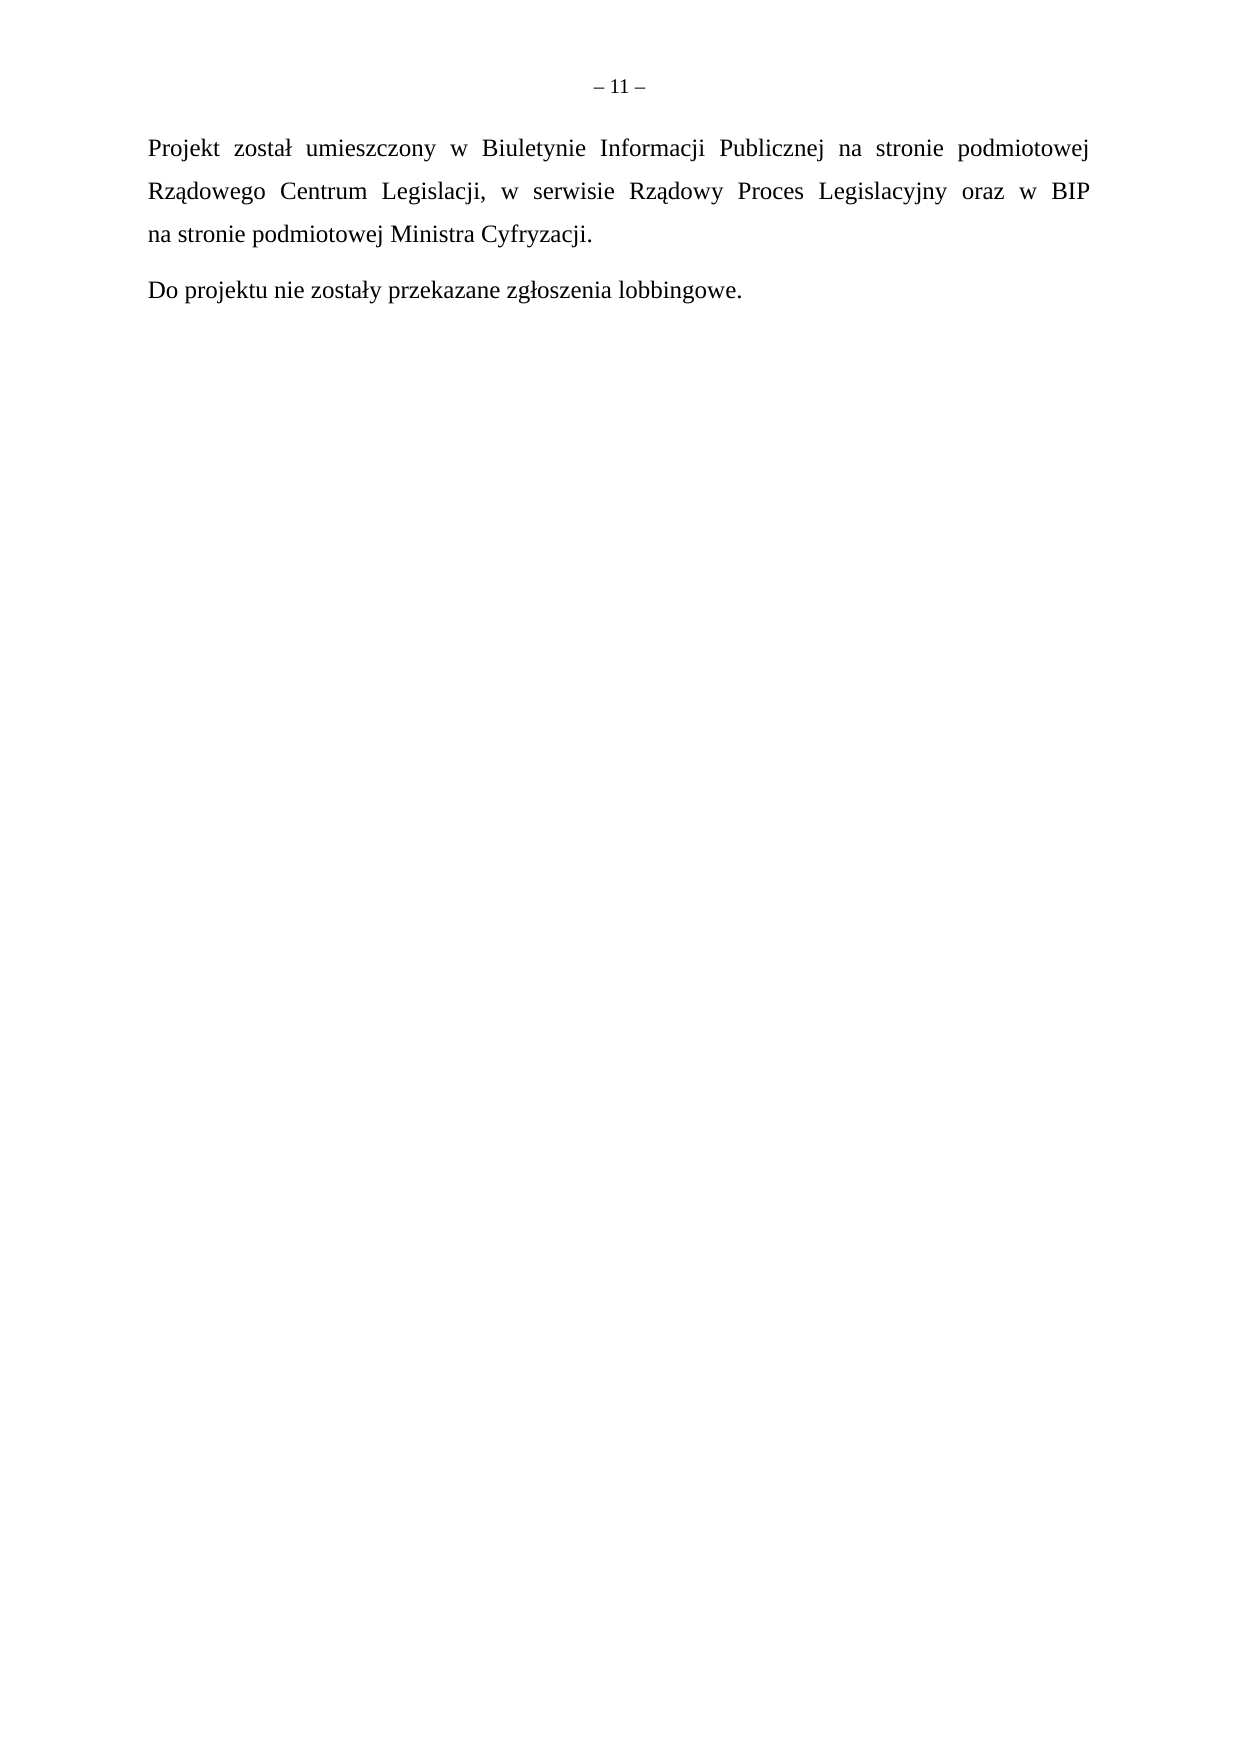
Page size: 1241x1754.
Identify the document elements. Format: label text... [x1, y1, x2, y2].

text Do projektu nie zostały przekazane zgłoszenia lobbingowe. [148, 275, 1091, 303]
text Projekt został umieszczony w Biuletynie Informacji Publicznej na stronie podmiotowej Rządowego Centrum Legislacji, w serwisie Rządowy Proces Legislacyjny oraz w BIP na stronie podmiotowej Ministra Cyfryzacji. [148, 133, 1091, 248]
